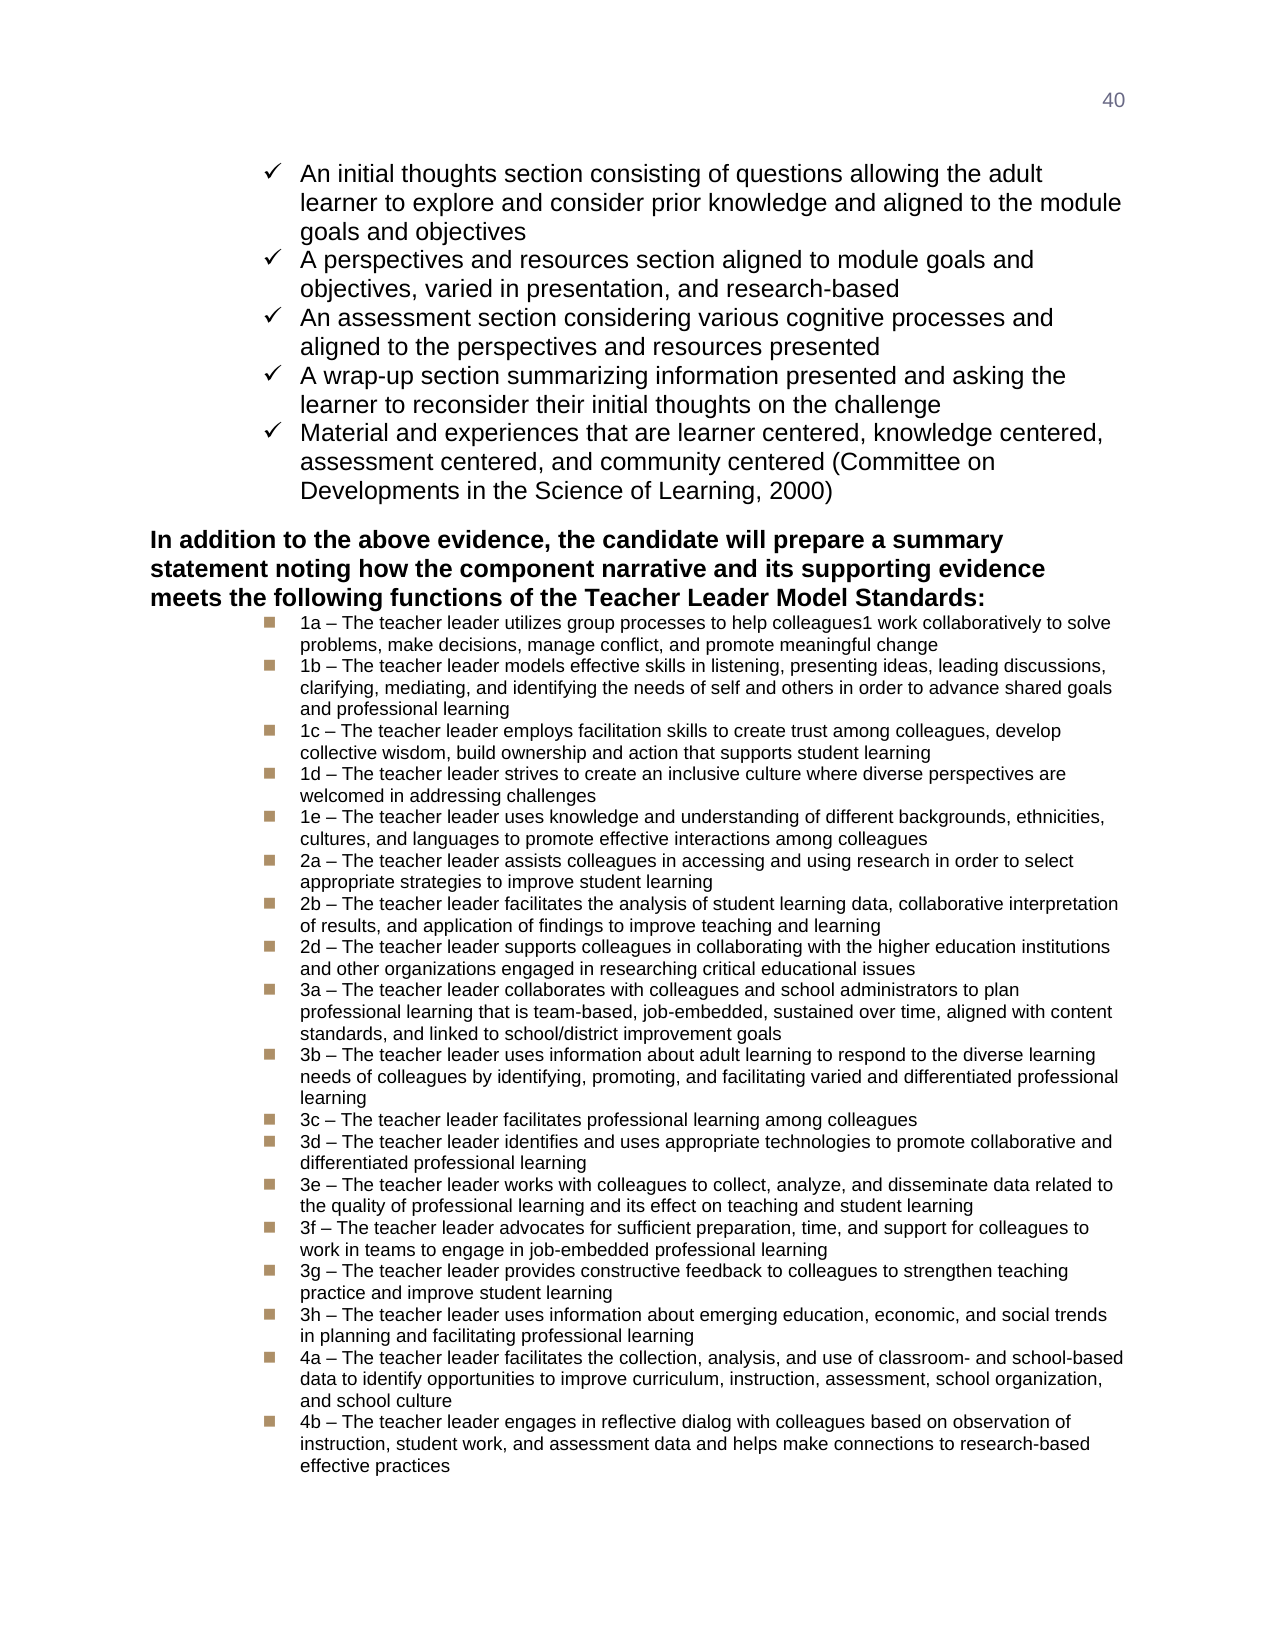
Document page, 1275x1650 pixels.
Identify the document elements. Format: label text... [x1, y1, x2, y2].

list 3e – The teacher leader works with colleagues to collect, analyze, and disseminate data related to the quality of professional learning and its effect on teaching and student learning [262, 1174, 1125, 1217]
list 2a – The teacher leader assists colleagues in accessing and using research in order to select appropriate strategies to improve student learning [262, 849, 1125, 893]
list 3c – The teacher leader facilitates professional learning among colleagues [262, 1109, 1125, 1130]
list 4a – The teacher leader facilitates the collection, analysis, and use of classroom- and school-based data to identify opportunities to improve curriculum, instruction, assessment, school organization, and school culture [262, 1347, 1125, 1411]
list 1c – The teacher leader employs facilitation skills to create trust among colleagues, develop collective wisdom, build ownership and action that supports student learning [262, 720, 1125, 763]
list 3d – The teacher leader identifies and uses appropriate technologies to promote collaborative and differentiated professional learning [262, 1130, 1125, 1174]
list 3h – The teacher leader uses information about emerging education, economic, and social trends in planning and facilitating professional learning [262, 1303, 1125, 1347]
subtitle In addition to the above evidence, the candidate will prepare a summary statement noting how the component narrative and its supporting evidence meets the following functions of the Teacher Leader Model Standards: [150, 526, 1125, 612]
list 3b – The teacher leader uses information about adult learning to respond to the diverse learning needs of colleagues by identifying, promoting, and facilitating varied and differentiated professional learning [262, 1044, 1125, 1109]
list 1e – The teacher leader uses knowledge and understanding of different backgrounds, ethnicities, cultures, and languages to promote effective interactions among colleagues [262, 806, 1125, 849]
list 3a – The teacher leader collaborates with colleagues and school administrators to plan professional learning that is team-based, job-embedded, sustained over time, aligned with content standards, and linked to school/district improvement goals [262, 979, 1125, 1044]
list A perspectives and resources section aligned to module goals and objectives, varied in presentation, and research-based [262, 246, 1125, 303]
list 2b – The teacher leader facilitates the analysis of student learning data, collaborative interpretation of results, and application of findings to improve teaching and learning [262, 893, 1125, 936]
list 1d – The teacher leader strives to create an inclusive culture where diverse perspectives are welcomed in addressing challenges [262, 763, 1125, 806]
list A wrap-up section summarizing information presented and asking the learner to reconsider their initial thoughts on the challenge [262, 361, 1125, 418]
list 1a – The teacher leader utilizes group processes to help colleagues1 work collaboratively to solve problems, make decisions, manage conflict, and promote meaningful change [262, 612, 1125, 655]
list 4b – The teacher leader engages in reflective dialog with colleagues based on observation of instruction, student work, and assessment data and helps make connections to research-based effective practices [262, 1411, 1125, 1476]
list 1b – The teacher leader models effective skills in listening, presenting ideas, leading discussions, clarifying, mediating, and identifying the needs of self and others in order to advance shared goals and professional learning [262, 655, 1125, 720]
list Material and experiences that are learner centered, knowledge centered, assessment centered, and community centered (Committee on Developments in the Science of Learning, 2000) [262, 418, 1125, 505]
list 3g – The teacher leader provides constructive feedback to colleagues to strengthen teaching practice and improve student learning [262, 1260, 1125, 1303]
list An assessment section considering various cognitive processes and aligned to the perspectives and resources presented [262, 303, 1125, 361]
list An initial thoughts section consisting of questions allowing the adult learner to explore and consider prior knowledge and aligned to the module goals and objectives [262, 159, 1125, 246]
list 2d – The teacher leader supports colleagues in collaborating with the higher education institutions and other organizations engaged in researching critical educational issues [262, 936, 1125, 979]
list 3f – The teacher leader advocates for sufficient preparation, time, and support for colleagues to work in teams to engage in job-embedded professional learning [262, 1217, 1125, 1260]
